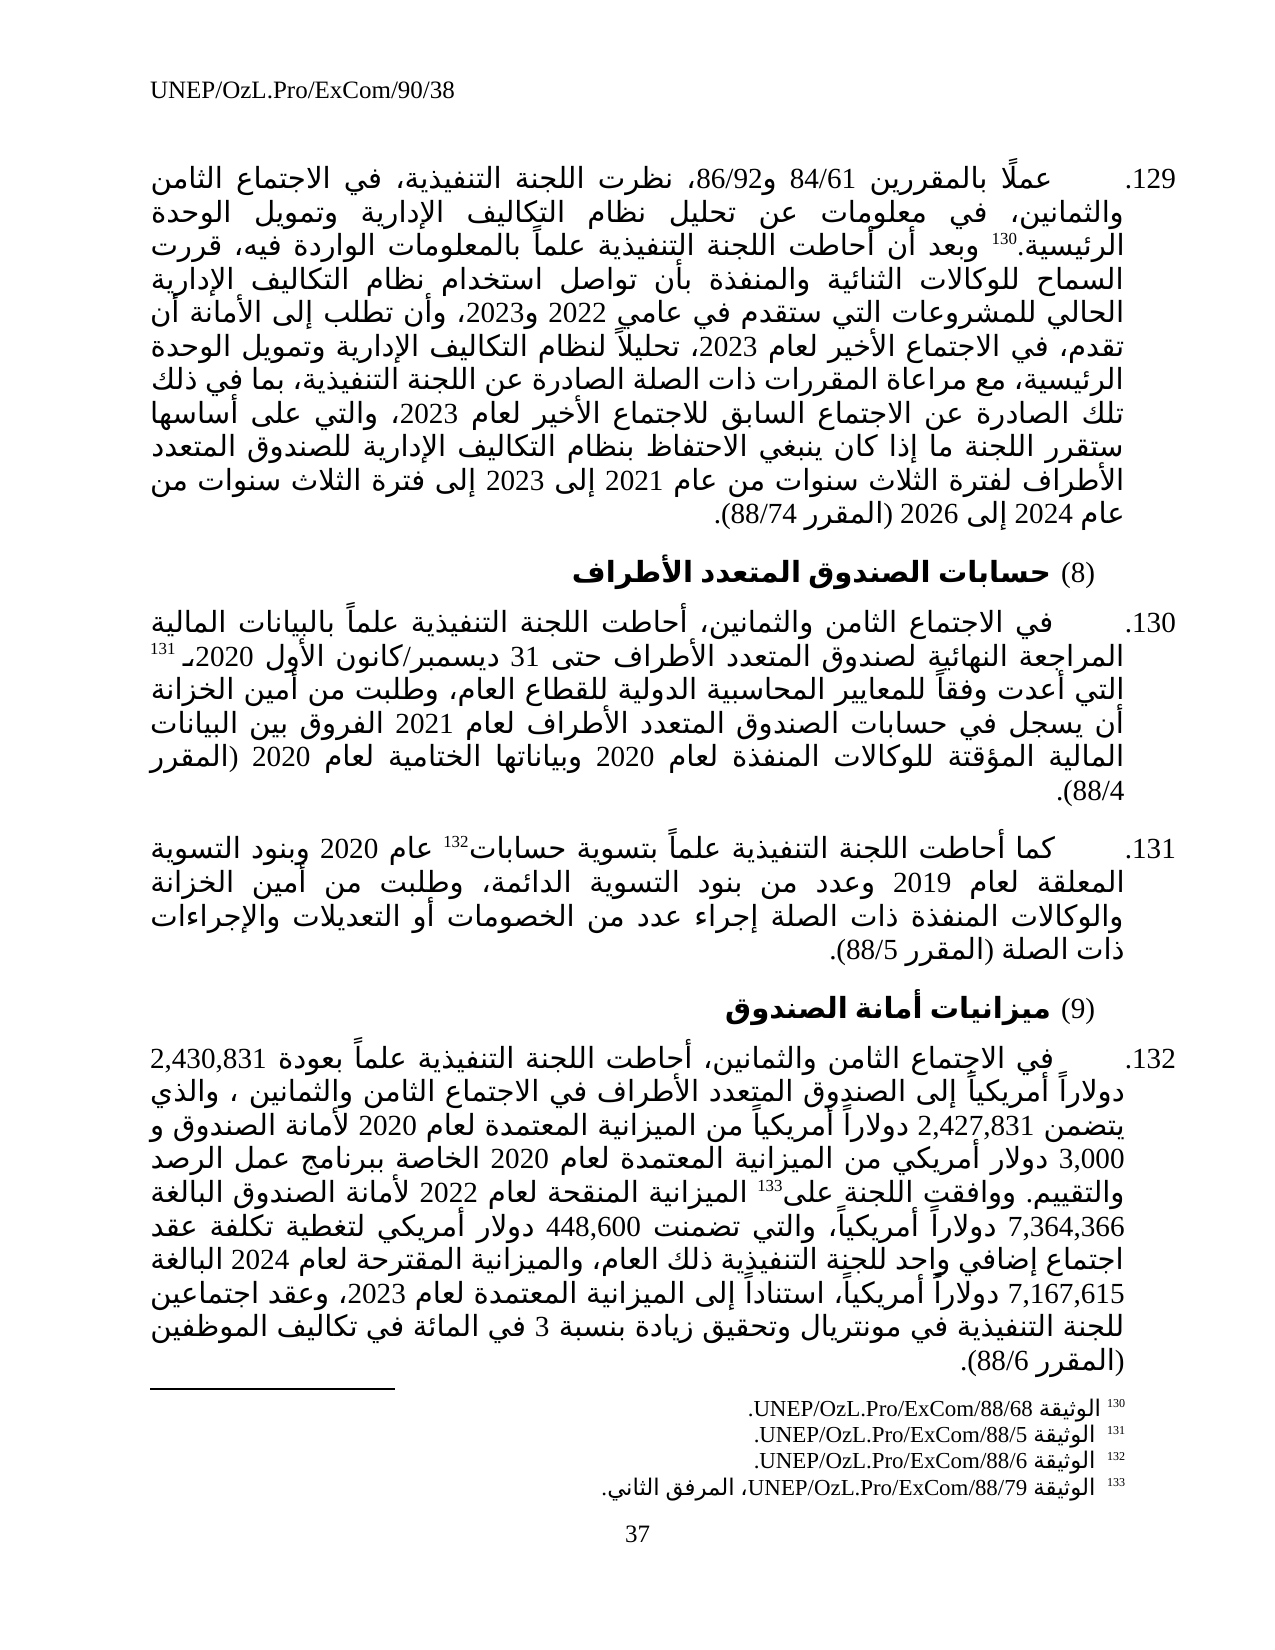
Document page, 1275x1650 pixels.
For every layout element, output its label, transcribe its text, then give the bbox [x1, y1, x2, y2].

subtitle في الاجتماع الثامن والثمانين، أحاطت اللجنة التنفيذية علماً بعودة 2,430,831 دولاراً أمريكياً إلى الصندوق المتعدد الأطراف في الاجتماع الثامن والثمانين ، والذي يتضمن 2,427,831 دولاراً أمريكياً من الميزانية المعتمدة لعام 2020 لأمانة الصندوق و3,000 دولار أمريكي من الميزانية المعتمدة لعام 2020 الخاصة ببرنامج عمل الرصد والتقييم. ووافقت اللجنة على الميزانية المنقحة لعام 2022 لأمانة الصندوق البالغة 7,364,366 دولاراً أمريكياً، والتي تضمنت 448,600 دولار أمريكي لتغطية تكلفة عقد اجتماع إضافي واحد للجنة التنفيذية ذلك العام، والميزانية المقترحة لعام 2024 البالغة 7,167,615 دولاراً أمريكياً، استناداً إلى الميزانية المعتمدة لعام 2023، وعقد اجتماعين للجنة التنفيذية في مونتريال وتحقيق زيادة بنسبة 3 في المائة في تكاليف الموظفين (المقرر 88/6). [150, 1041, 1124, 1376]
subtitle ميزانيات أمانة الصندوق [150, 991, 1095, 1024]
subtitle كما أحاطت اللجنة التنفيذية علماً بتسوية حسابات عام 2020 وبنود التسوية المعلقة لعام 2019 وعدد من بنود التسوية الدائمة، وطلبت من أمين الخزانة والوكالات المنفذة ذات الصلة إجراء عدد من الخصومات أو التعديلات والإجراءات ذات الصلة (المقرر 88/5). [150, 832, 1124, 966]
subtitle حسابات الصندوق المتعدد الأطراف [150, 555, 1095, 589]
subtitle عملًا بالمقررين 84/61 و86/92، نظرت اللجنة التنفيذية، في الاجتماع الثامن والثمانين، في معلومات عن تحليل نظام التكاليف الإدارية وتمويل الوحدة الرئيسية. وبعد أن أحاطت اللجنة التنفيذية علماً بالمعلومات الواردة فيه، قررت السماح للوكالات الثنائية والمنفذة بأن تواصل استخدام نظام التكاليف الإدارية الحالي للمشروعات التي ستقدم في عامي 2022 و2023، وأن تطلب إلى الأمانة أن تقدم، في الاجتماع الأخير لعام 2023، تحليلاً لنظام التكاليف الإدارية وتمويل الوحدة الرئيسية، مع مراعاة المقررات ذات الصلة الصادرة عن اللجنة التنفيذية، بما في ذلك تلك الصادرة عن الاجتماع السابق للاجتماع الأخير لعام 2023، والتي على أساسها ستقرر اللجنة ما إذا كان ينبغي الاحتفاظ بنظام التكاليف الإدارية للصندوق المتعدد الأطراف لفترة الثلاث سنوات من عام 2021 إلى 2023 إلى فترة الثلاث سنوات من عام 2024 إلى 2026 (المقرر 88/74). [150, 161, 1124, 530]
subtitle في الاجتماع الثامن والثمانين، أحاطت اللجنة التنفيذية علماً بالبيانات المالية المراجعة النهائية لصندوق المتعدد الأطراف حتى 31 ديسمبر/كانون الأول 2020، التي أعدت وفقاً للمعايير المحاسبية الدولية للقطاع العام، وطلبت من أمين الخزانة أن يسجل في حسابات الصندوق المتعدد الأطراف لعام 2021 الفروق بين البيانات المالية المؤقتة للوكالات المنفذة لعام 2020 وبياناتها الختامية لعام 2020 (المقرر 88/4). [150, 605, 1124, 807]
